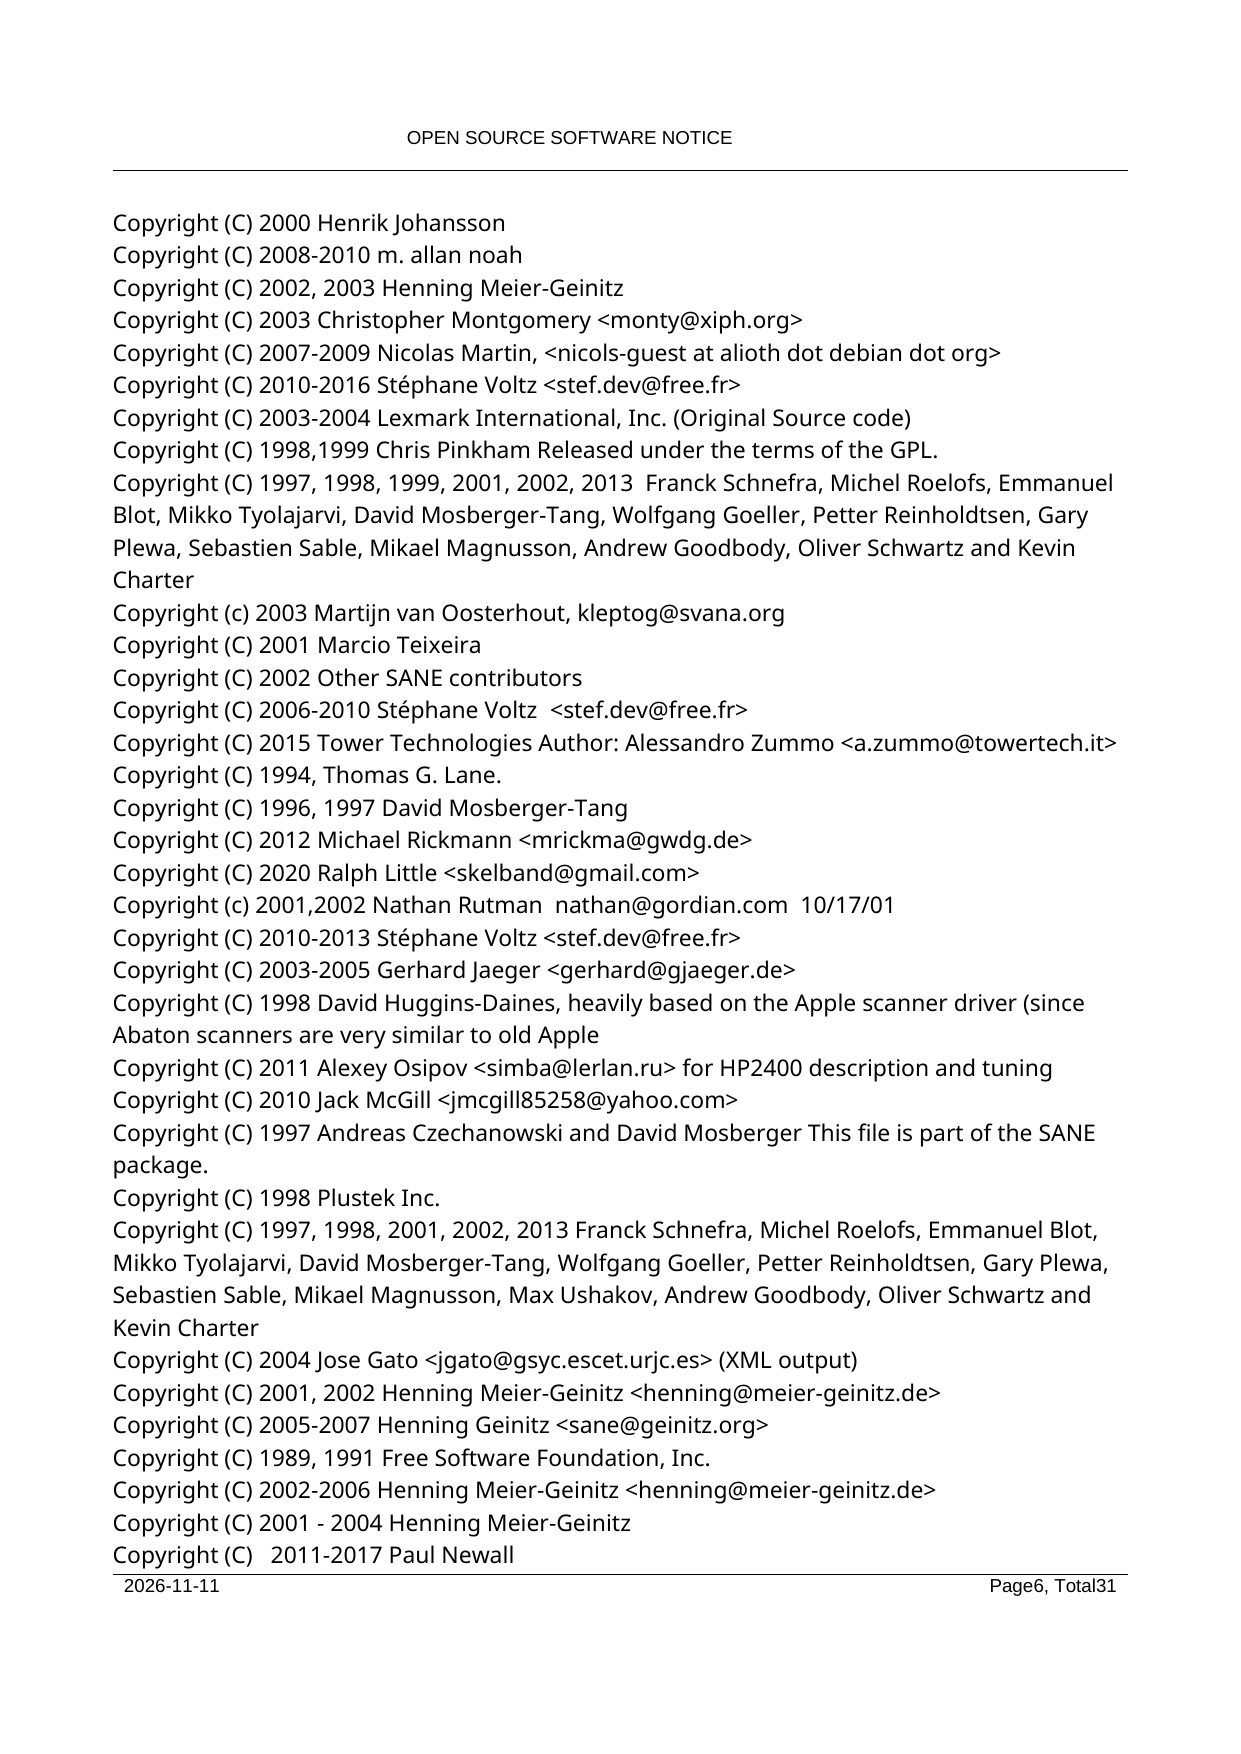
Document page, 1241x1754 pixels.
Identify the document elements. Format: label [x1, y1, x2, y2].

text [112, 206, 1128, 1571]
